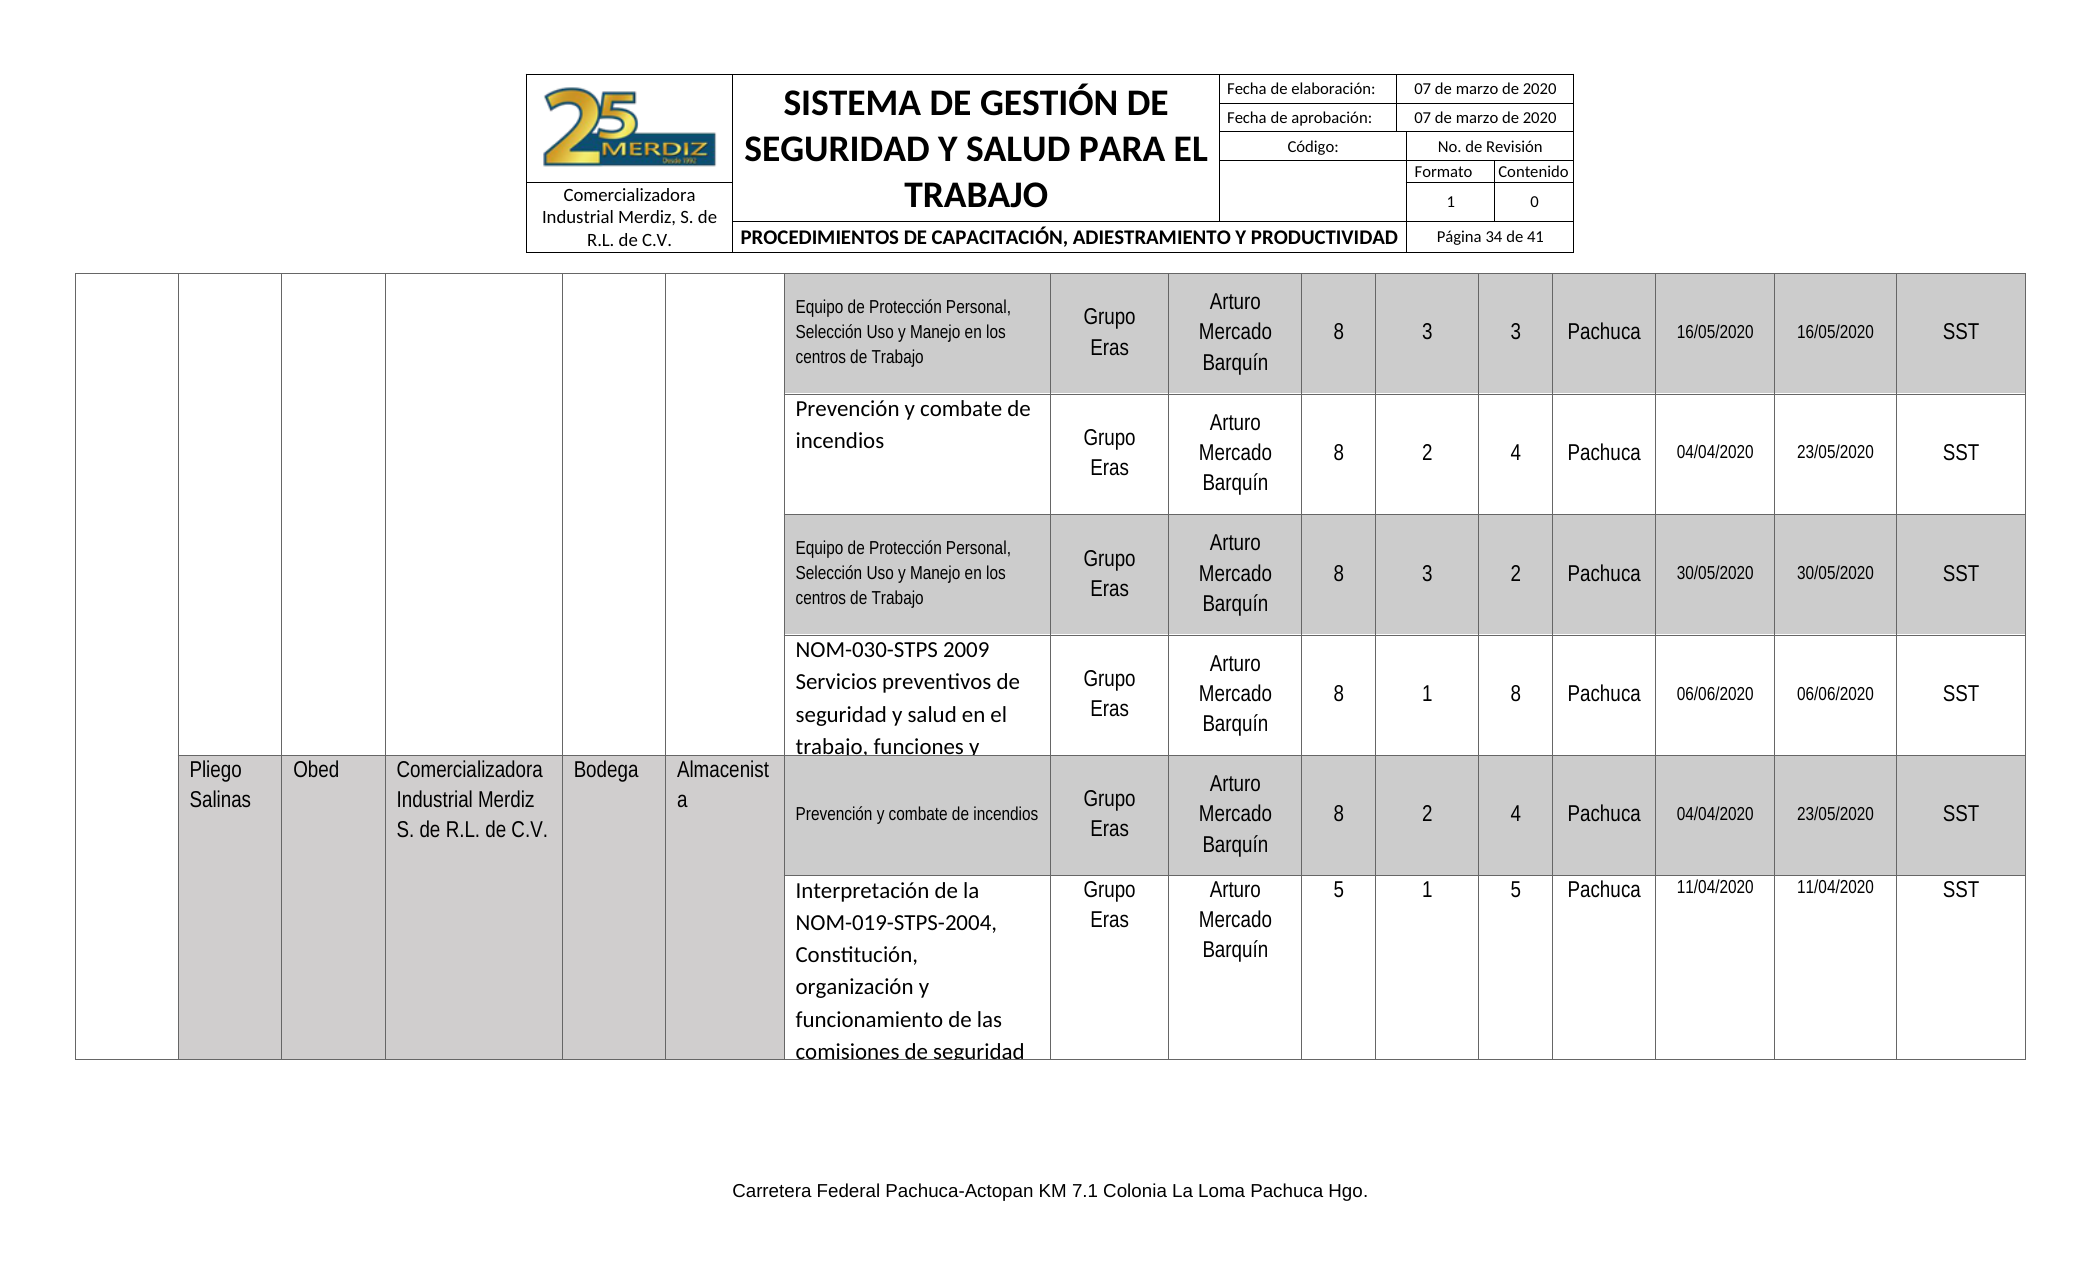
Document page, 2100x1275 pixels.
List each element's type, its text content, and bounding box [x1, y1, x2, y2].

table_cell 06/06/2020 [1775, 636, 1896, 755]
table_cell 06/06/2020 [1656, 636, 1774, 755]
table_cell 5 [1302, 876, 1375, 1059]
table_cell 23/05/2020 [1775, 756, 1896, 875]
table_cell 16/05/2020 [1775, 274, 1896, 393]
table_cell Almacenista [666, 756, 784, 1059]
table_cell Grupo Eras [1051, 274, 1168, 393]
table_cell Arturo Mercado Barquín [1169, 636, 1301, 755]
table_cell 4 [1479, 756, 1552, 875]
table_cell Prevención y combate de incendios [785, 395, 1050, 514]
table_cell 16/05/2020 [1656, 274, 1774, 393]
table_cell 30/05/2020 [1656, 515, 1774, 634]
table_cell 11/04/2020 [1775, 876, 1896, 1059]
table_cell SST [1897, 395, 2025, 514]
table_cell 4 [1479, 395, 1552, 514]
table_cell 8 [1302, 756, 1375, 875]
table_cell Pachuca [1553, 515, 1655, 634]
table_cell Comercializadora Industrial Merdiz S. de R.L. de C.V. [386, 756, 562, 1059]
table_cell Arturo Mercado Barquín [1169, 756, 1301, 875]
table_cell Pachuca [1553, 274, 1655, 393]
table_cell Equipo de Protección Personal, Selección Uso y Manejo en los centros de Trabajo [785, 515, 1050, 634]
table_cell 3 [1479, 274, 1552, 393]
table_cell SST [1897, 756, 2025, 875]
table_cell Interpretación de la NOM-019-STPS-2004, Constitución, organización y funcionamiento de las comisiones de seguridad e higiene en los centros de trabajo. [785, 876, 1050, 1059]
picture [533, 81, 726, 175]
table_cell 3 [1376, 515, 1478, 634]
table_cell Pachuca [1553, 756, 1655, 875]
table_cell Grupo Eras [1051, 395, 1168, 514]
table_cell Arturo Mercado Barquín [1169, 395, 1301, 514]
table_cell 8 [1302, 274, 1375, 393]
table_cell Arturo Mercado Barquín [1169, 274, 1301, 393]
table_cell Grupo Eras [1051, 515, 1168, 634]
table_cell 8 [1302, 515, 1375, 634]
table_cell 2 [1376, 395, 1478, 514]
table_cell 2 [1376, 756, 1478, 875]
table_cell 8 [1479, 636, 1552, 755]
table_cell Obed [282, 756, 385, 1059]
table_cell Grupo Eras [1051, 636, 1168, 755]
table_cell 1 [1376, 636, 1478, 755]
table_cell 23/05/2020 [1775, 395, 1896, 514]
table_cell 04/04/2020 [1656, 756, 1774, 875]
table_cell NOM-030-STPS 2009 Servicios preventivos de seguridad y salud en el trabajo, funciones y actividades [785, 636, 1050, 755]
table_cell Pachuca [1553, 395, 1655, 514]
table_cell 11/04/2020 [1656, 876, 1774, 1059]
table_cell 3 [1376, 274, 1478, 393]
table_cell 8 [1302, 395, 1375, 514]
table_cell 04/04/2020 [1656, 395, 1774, 514]
table_cell SST [1897, 876, 2025, 1059]
table_cell SST [1897, 515, 2025, 634]
table_cell Prevención y combate de incendios [785, 756, 1050, 875]
table_cell Bodega [563, 756, 665, 1059]
table_cell Grupo Eras [1051, 876, 1168, 1059]
table_cell Grupo Eras [1051, 756, 1168, 875]
table_cell Equipo de Protección Personal, Selección Uso y Manejo en los centros de Trabajo [785, 274, 1050, 393]
table_cell SST [1897, 274, 2025, 393]
table_cell 2 [1479, 515, 1552, 634]
table_cell Arturo Mercado Barquín [1169, 876, 1301, 1059]
table_cell 8 [1302, 636, 1375, 755]
table_cell Pachuca [1553, 636, 1655, 755]
table_cell Arturo Mercado Barquín [1169, 515, 1301, 634]
table_cell 30/05/2020 [1775, 515, 1896, 634]
table_cell Pliego Salinas [179, 756, 281, 1059]
table_cell 1 [1376, 876, 1478, 1059]
table_cell 5 [1479, 876, 1552, 1059]
table_cell SST [1897, 636, 2025, 755]
table_cell Pachuca [1553, 876, 1655, 1059]
